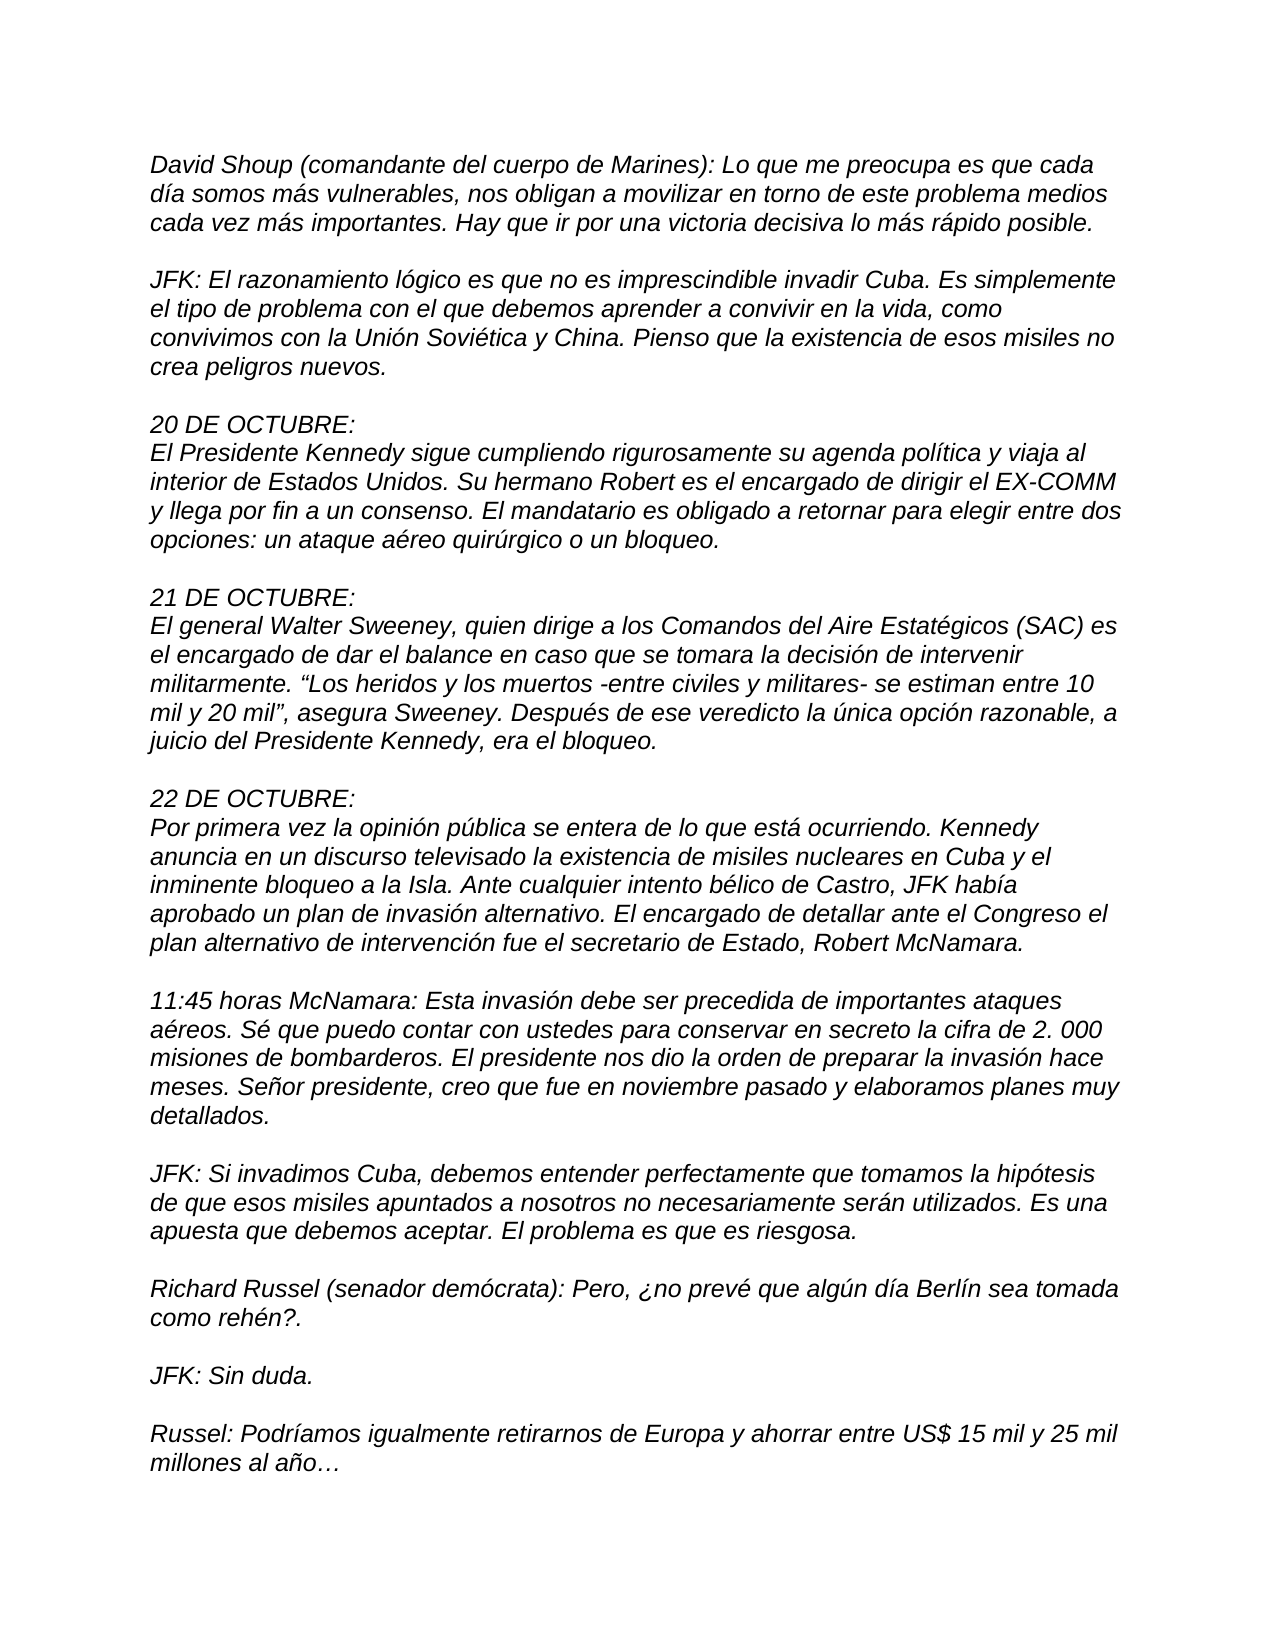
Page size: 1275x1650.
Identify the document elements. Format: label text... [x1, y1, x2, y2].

text Russel: Podríamos igualmente retirarnos de Europa y ahorrar entre US$ 15 mil y 25 mil millones al año… [150, 1419, 1125, 1476]
text JFK: Sin duda. [150, 1361, 1125, 1389]
text JFK: El razonamiento lógico es que no es imprescindible invadir Cuba. Es simplemente el tipo de problema con el que debemos aprender a convivir en la vida, como convivimos con la Unión Soviética y China. Pienso que la existencia de esos misiles no crea peligros nuevos. [150, 265, 1125, 380]
text 21 DE OCTUBRE: El general Walter Sweeney, quien dirige a los Comandos del Aire Estatégicos (SAC) es el encargado de dar el balance en caso que se tomara la decisión de intervenir militarmente. “Los heridos y los muertos -entre civiles y militares- se estiman entre 10 mil y 20 mil”, asegura Sweeney. Después de ese veredicto la única opción razonable, a juicio del Presidente Kennedy, era el bloqueo. [150, 582, 1125, 755]
text JFK: Si invadimos Cuba, debemos entender perfectamente que tomamos la hipótesis de que esos misiles apuntados a nosotros no necesariamente serán utilizados. Es una apuesta que debemos aceptar. El problema es que es riesgosa. [150, 1159, 1125, 1245]
text 11:45 horas McNamara: Esta invasión debe ser precedida de importantes ataques aéreos. Sé que puedo contar con ustedes para conservar en secreto la cifra de 2. 000 misiones de bombarderos. El presidente nos dio la orden de preparar la invasión hace meses. Señor presidente, creo que fue en noviembre pasado y elaboramos planes muy detallados. [150, 986, 1125, 1129]
text Richard Russel (senador demócrata): Pero, ¿no prevé que algún día Berlín sea tomada como rehén?. [150, 1274, 1125, 1332]
text 20 DE OCTUBRE: El Presidente Kennedy sigue cumpliendo rigurosamente su agenda política y viaja al interior de Estados Unidos. Su hermano Robert es el encargado de dirigir el EX-COMM y llega por fin a un consenso. El mandatario es obligado a retornar para elegir entre dos opciones: un ataque aéreo quirúrgico o un bloqueo. [150, 409, 1125, 553]
text David Shoup (comandante del cuerpo de Marines): Lo que me preocupa es que cada día somos más vulnerables, nos obligan a movilizar en torno de este problema medios cada vez más importantes. Hay que ir por una victoria decisiva lo más rápido posible. [150, 150, 1125, 236]
text 22 DE OCTUBRE: Por primera vez la opinión pública se entera de lo que está ocurriendo. Kennedy anuncia en un discurso televisado la existencia de misiles nucleares en Cuba y el inminente bloqueo a la Isla. Ante cualquier intento bélico de Castro, JFK había aprobado un plan de invasión alternativo. El encargado de detallar ante el Congreso el plan alternativo de intervención fue el secretario de Estado, Robert McNamara. [150, 784, 1125, 957]
